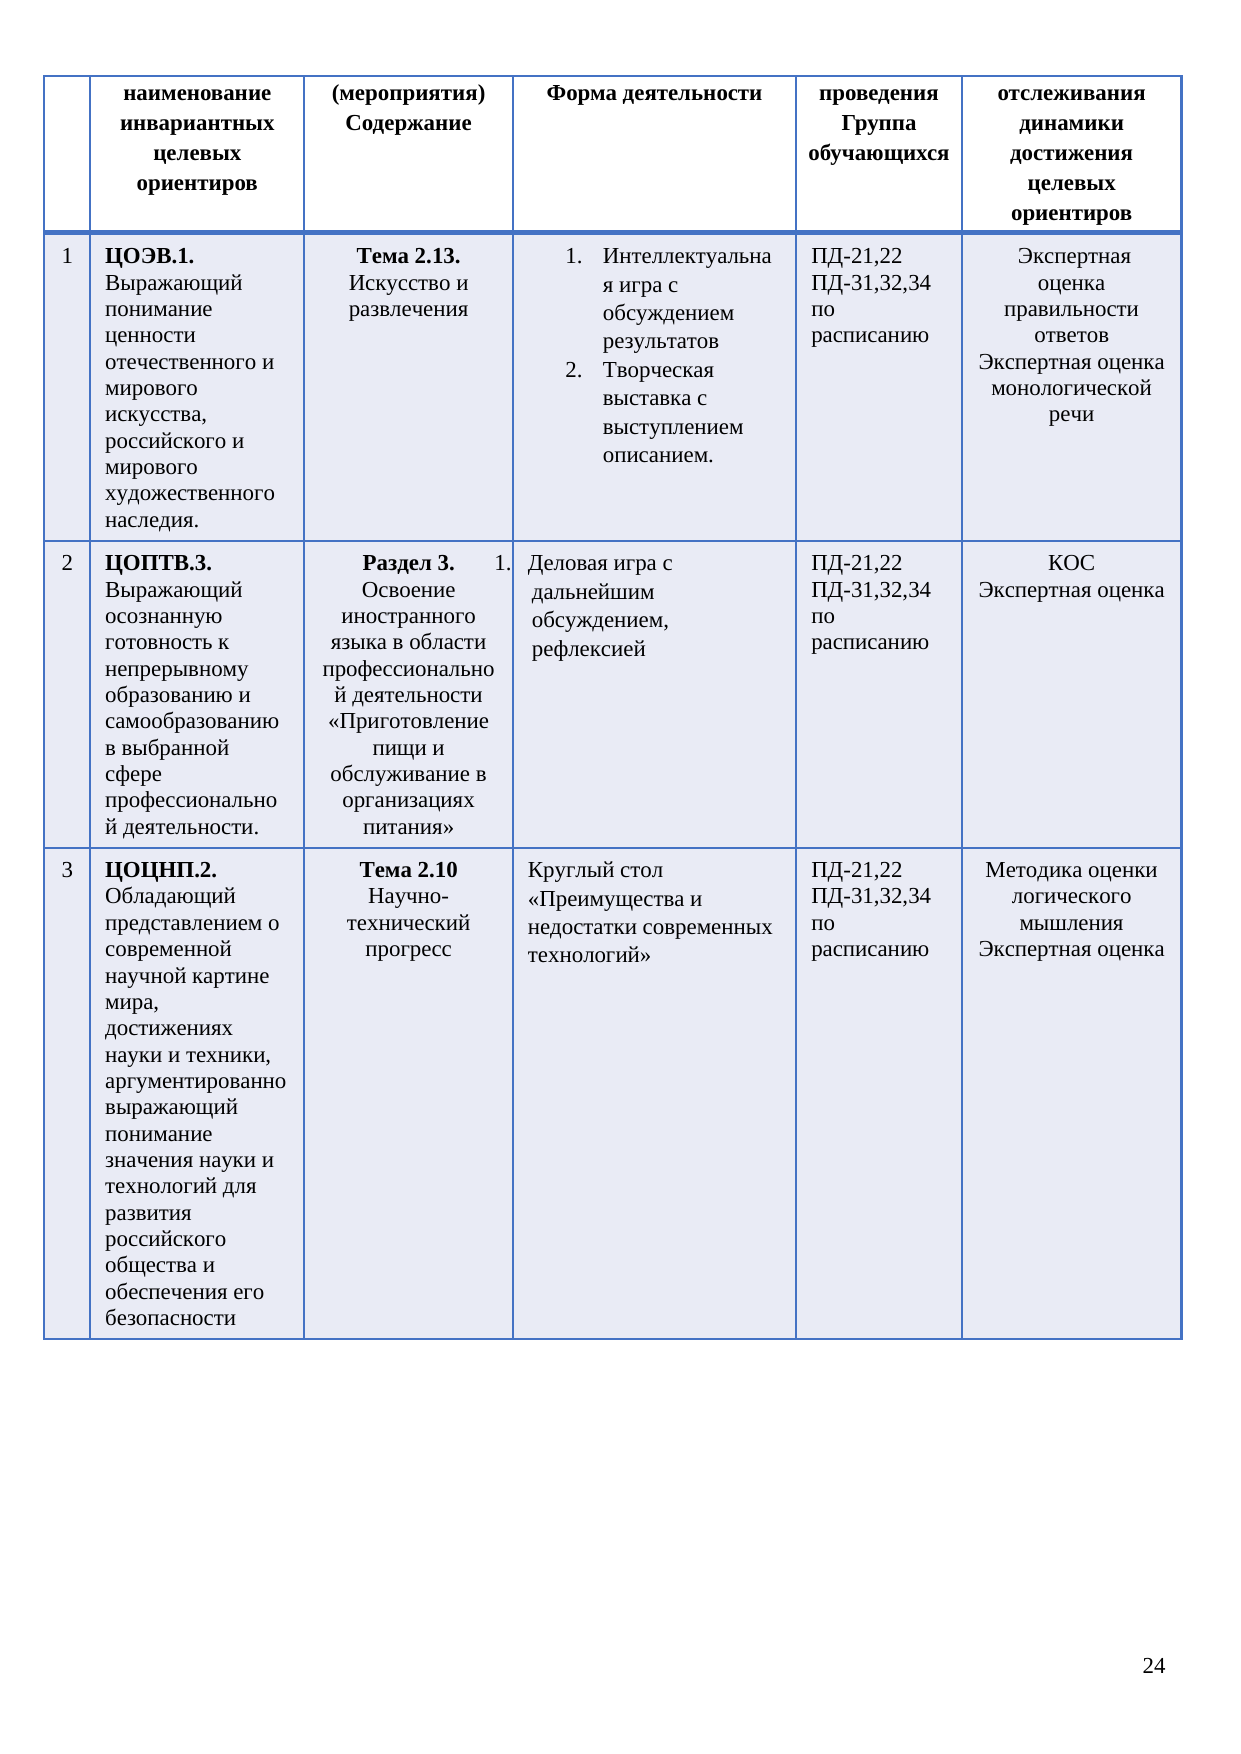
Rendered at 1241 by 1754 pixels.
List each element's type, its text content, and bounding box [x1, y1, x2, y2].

table_cell 3 [45, 849, 89, 1338]
table_cell Интеллектуальная игра с обсуждением результатов Творческая выставка с выступлением описанием. [514, 235, 795, 540]
table_cell 1 [45, 235, 89, 540]
table_cell 2 [45, 542, 89, 847]
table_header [514, 77, 795, 230]
table_cell КОС Экспертная оценка [963, 542, 1180, 847]
table_cell Раздел 3. Освоение иностранного языка в области профессиональной деятельности «Приготовление пищи и обслуживание в организациях питания» [305, 542, 512, 847]
table_cell Тема 2.13. Искусство и развлечения [305, 235, 512, 540]
table_cell Деловая игра с дальнейшим обсуждением, рефлексией [514, 542, 795, 847]
table_cell ЦОЦНП.2. Обладающий представлением о современной научной картине мира, достижениях науки и техники, аргументированно выражающий понимание значения науки и технологий для развития российского общества и обеспечения его безопасности [91, 849, 303, 1338]
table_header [305, 77, 512, 230]
table_header № [45, 77, 89, 230]
table_cell Методика оценки логического мышления Экспертная оценка [963, 849, 1180, 1338]
table_cell Экспертная оценка правильности ответов Экспертная оценка монологической речи [963, 235, 1180, 540]
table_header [797, 77, 961, 230]
table_cell ПД-21,22 ПД-31,32,34 по расписанию [797, 235, 961, 540]
table_cell ЦОПТВ.3. Выражающий осознанную готовность к непрерывному образованию и самообразованию в выбранной сфере профессиональной деятельности. [91, 542, 303, 847]
table_cell Круглый стол «Преимущества и недостатки современных технологий» [514, 849, 795, 1338]
table_cell Тема 2.10 Научно-технический прогресс [305, 849, 512, 1338]
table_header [963, 77, 1180, 230]
table_cell ЦОЭВ.1. Выражающий понимание ценности отечественного и мирового искусства, российского и мирового художественного наследия. [91, 235, 303, 540]
table_cell ПД-21,22 ПД-31,32,34 по расписанию [797, 542, 961, 847]
table_cell ПД-21,22 ПД-31,32,34 по расписанию [797, 849, 961, 1338]
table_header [91, 77, 303, 230]
